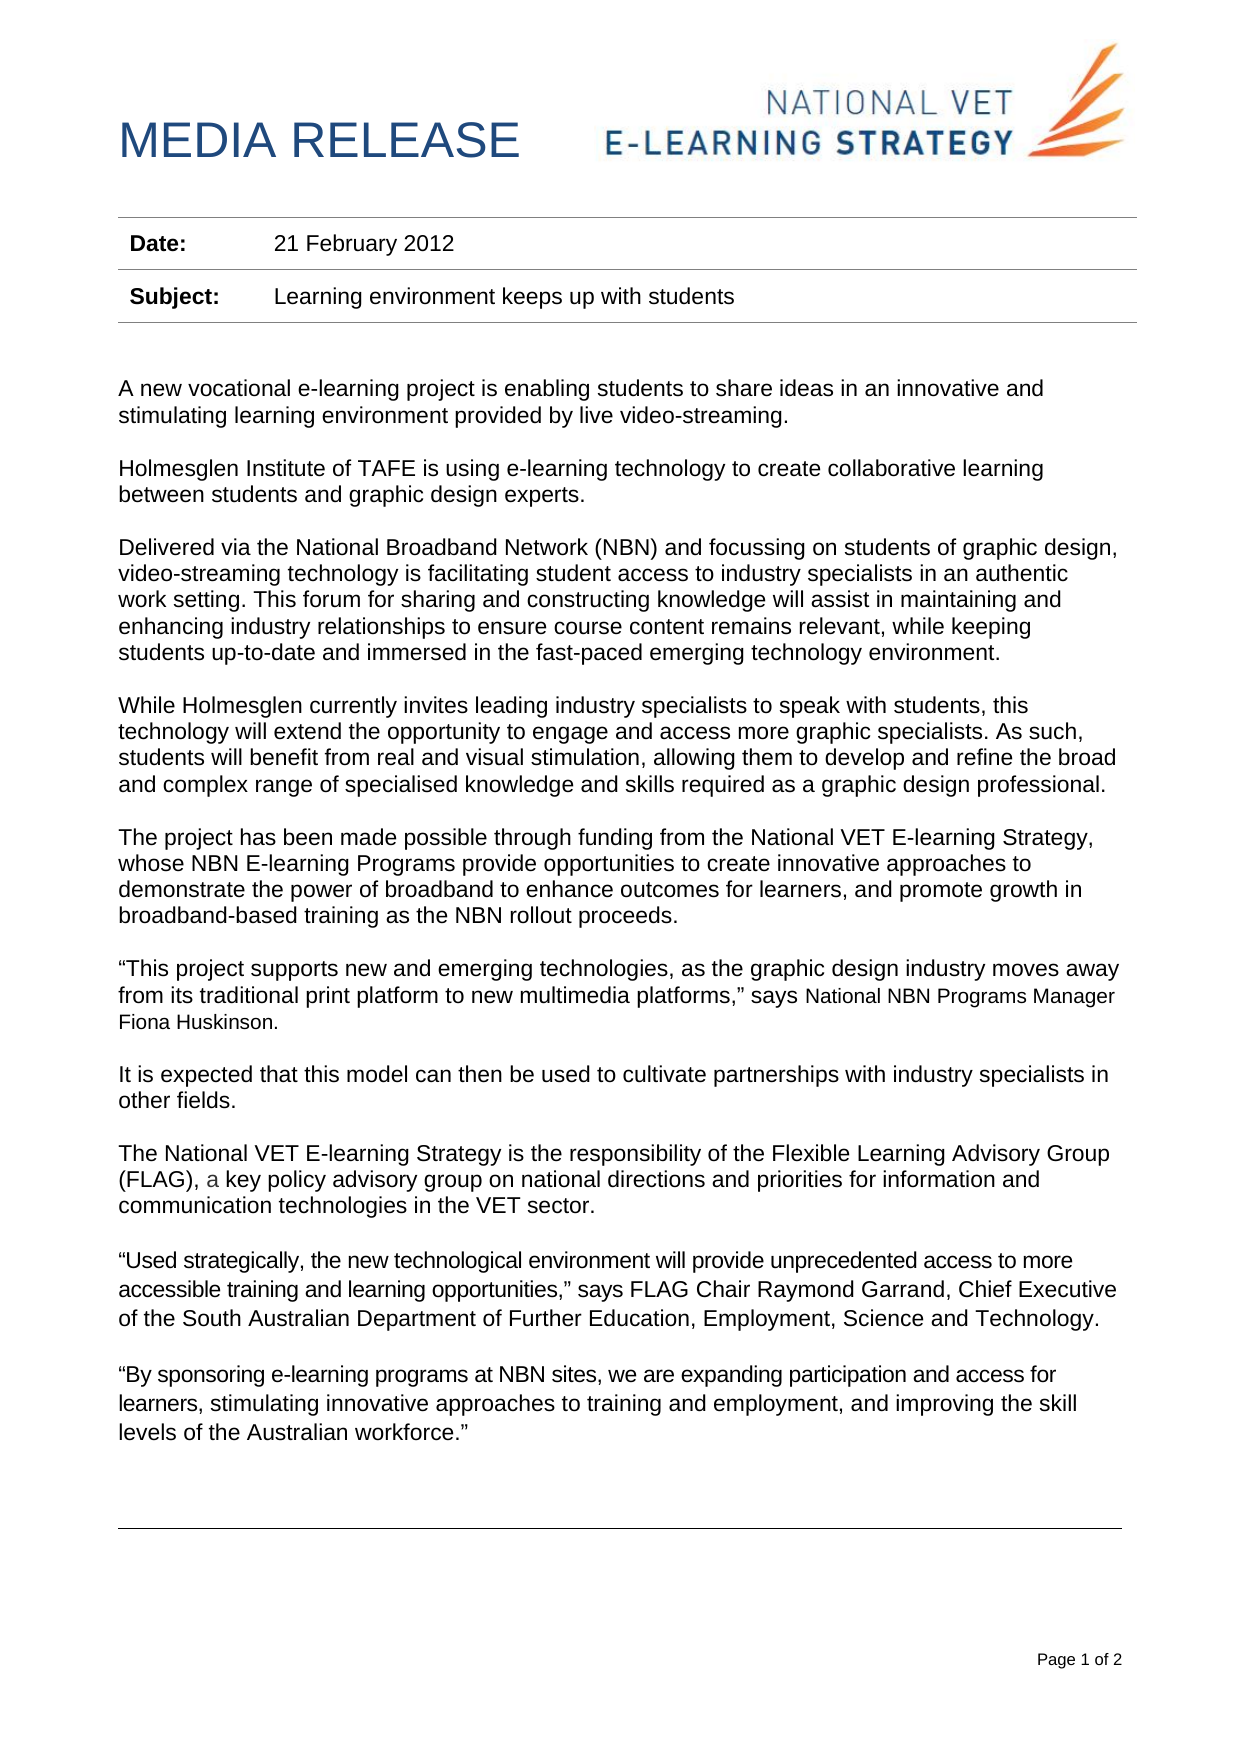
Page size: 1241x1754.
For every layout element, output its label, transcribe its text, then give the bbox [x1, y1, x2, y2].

text It is expected that this model can then be used to cultivate partnerships with industry specialists in other fields. [118, 1061, 1122, 1113]
table_cell Learning environment keeps up with students [262, 270, 1137, 322]
table_cell Subject: [118, 270, 262, 322]
text Delivered via the National Broadband Network (NBN) and focussing on students of graphic design, video-streaming technology is facilitating student access to industry specialists in an authentic work setting. This forum for sharing and constructing knowledge will assist in maintaining and enhancing industry relationships to ensure course content remains relevant, while keeping students up-to-date and immersed in the fast-paced emerging technology environment. [118, 533, 1122, 665]
table_header 21 February 2012 [262, 218, 1137, 269]
text The National VET E-learning Strategy is the responsibility of the Flexible Learning Advisory Group (FLAG), a key policy advisory group on national directions and priorities for information and communication technologies in the VET sector. [118, 1140, 1122, 1219]
table_header Date: [118, 218, 262, 269]
text “By sponsoring e-learning programs at NBN sites, we are expanding participation and access for learners, stimulating innovative approaches to training and employment, and improving the skill levels of the Australian workforce.” [118, 1359, 1122, 1446]
text Holmesglen Institute of TAFE is using e-learning technology to create collaborative learning between students and graphic design experts. [118, 454, 1122, 507]
text “This project supports new and emerging technologies, as the graphic design industry moves away from its traditional print platform to new multimedia platforms,” says National NBN Programs Manager Fiona Huskinson. [118, 955, 1122, 1034]
text While Holmesglen currently invites leading industry specialists to speak with students, this technology will extend the opportunity to engage and access more graphic specialists. As such, students will benefit from real and visual stimulation, allowing them to develop and refine the broad and complex range of specialised knowledge and skills required as a graphic design professional. [118, 692, 1122, 797]
text “Used strategically, the new technological environment will provide unprecedented access to more accessible training and learning opportunities,” says FLAG Chair Raymond Garrand, Chief Executive of the South Australian Department of Further Education, Employment, Science and Technology. [118, 1245, 1122, 1333]
text A new vocational e-learning project is enabling students to share ideas in an innovative and stimulating learning environment provided by live video-streaming. [118, 375, 1122, 428]
text The project has been made possible through funding from the National VET E-learning Strategy, whose NBN E-learning Programs provide opportunities to create innovative approaches to demonstrate the power of broadband to enhance outcomes for learners, and promote growth in broadband-based training as the NBN rollout proceeds. [118, 823, 1122, 929]
picture [594, 39, 1136, 183]
